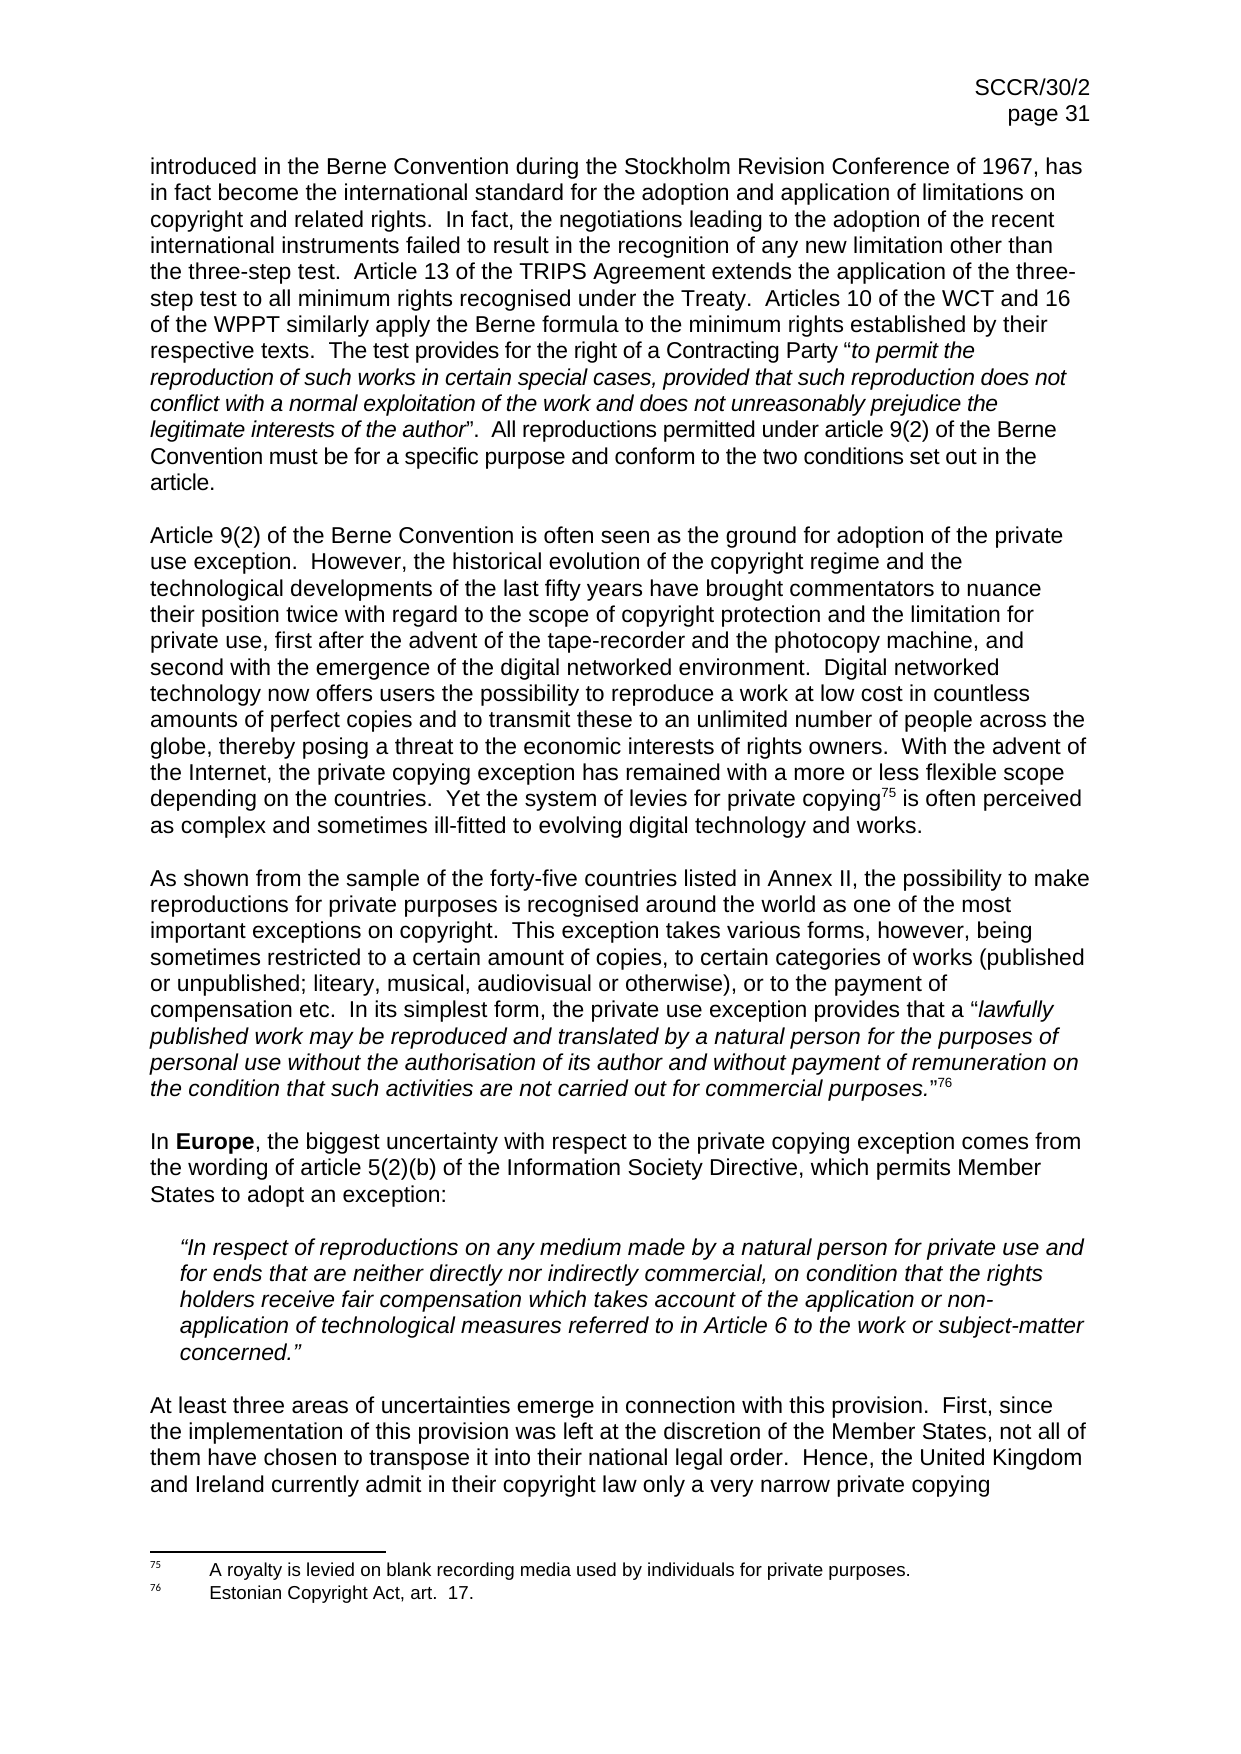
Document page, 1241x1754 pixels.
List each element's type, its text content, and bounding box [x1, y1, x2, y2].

text As shown from the sample of the forty-five countries listed in Annex II, the possibility to make reproductions for private purposes is recognised around the world as one of the most important exceptions on copyright. This exception takes various forms, however, being sometimes restricted to a certain amount of copies, to certain categories of works (published or unpublished; liteary, musical, audiovisual or otherwise), or to the payment of compensation etc. In its simplest form, the private use exception provides that a “lawfully published work may be reproduced and translated by a natural person for the purposes of personal use without the authorisation of its author and without payment of remuneration on the condition that such activities are not carried out for commercial purposes.” [150, 864, 1090, 1102]
text Article 9(2) of the Berne Convention is often seen as the ground for adoption of the private use exception. However, the historical evolution of the copyright regime and the technological developments of the last fifty years have brought commentators to nuance their position twice with regard to the scope of copyright protection and the limitation for private use, first after the advent of the tape-recorder and the photocopy machine, and second with the emergence of the digital networked environment. Digital networked technology now offers users the possibility to reproduce a work at low cost in countless amounts of perfect copies and to transmit these to an unlimited number of people across the globe, thereby posing a threat to the economic interests of rights owners. With the advent of the Internet, the private copying exception has remained with a more or less flexible scope depending on the countries. Yet the system of levies for private copying is often perceived as complex and sometimes ill-fitted to evolving digital technology and works. [150, 522, 1090, 838]
text “In respect of reproductions on any medium made by a natural person for private use and for ends that are neither directly nor indirectly commercial, on condition that the rights holders receive fair compensation which takes account of the application or non-application of technological measures referred to in Article 6 to the work or subject-matter concerned.” [179, 1233, 1090, 1365]
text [150, 153, 1090, 496]
text In Europe, the biggest uncertainty with respect to the private copying exception comes from the wording of article 5(2)(b) of the Information Society Directive, which permits Member States to adopt an exception: [150, 1128, 1090, 1207]
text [150, 1392, 1090, 1497]
